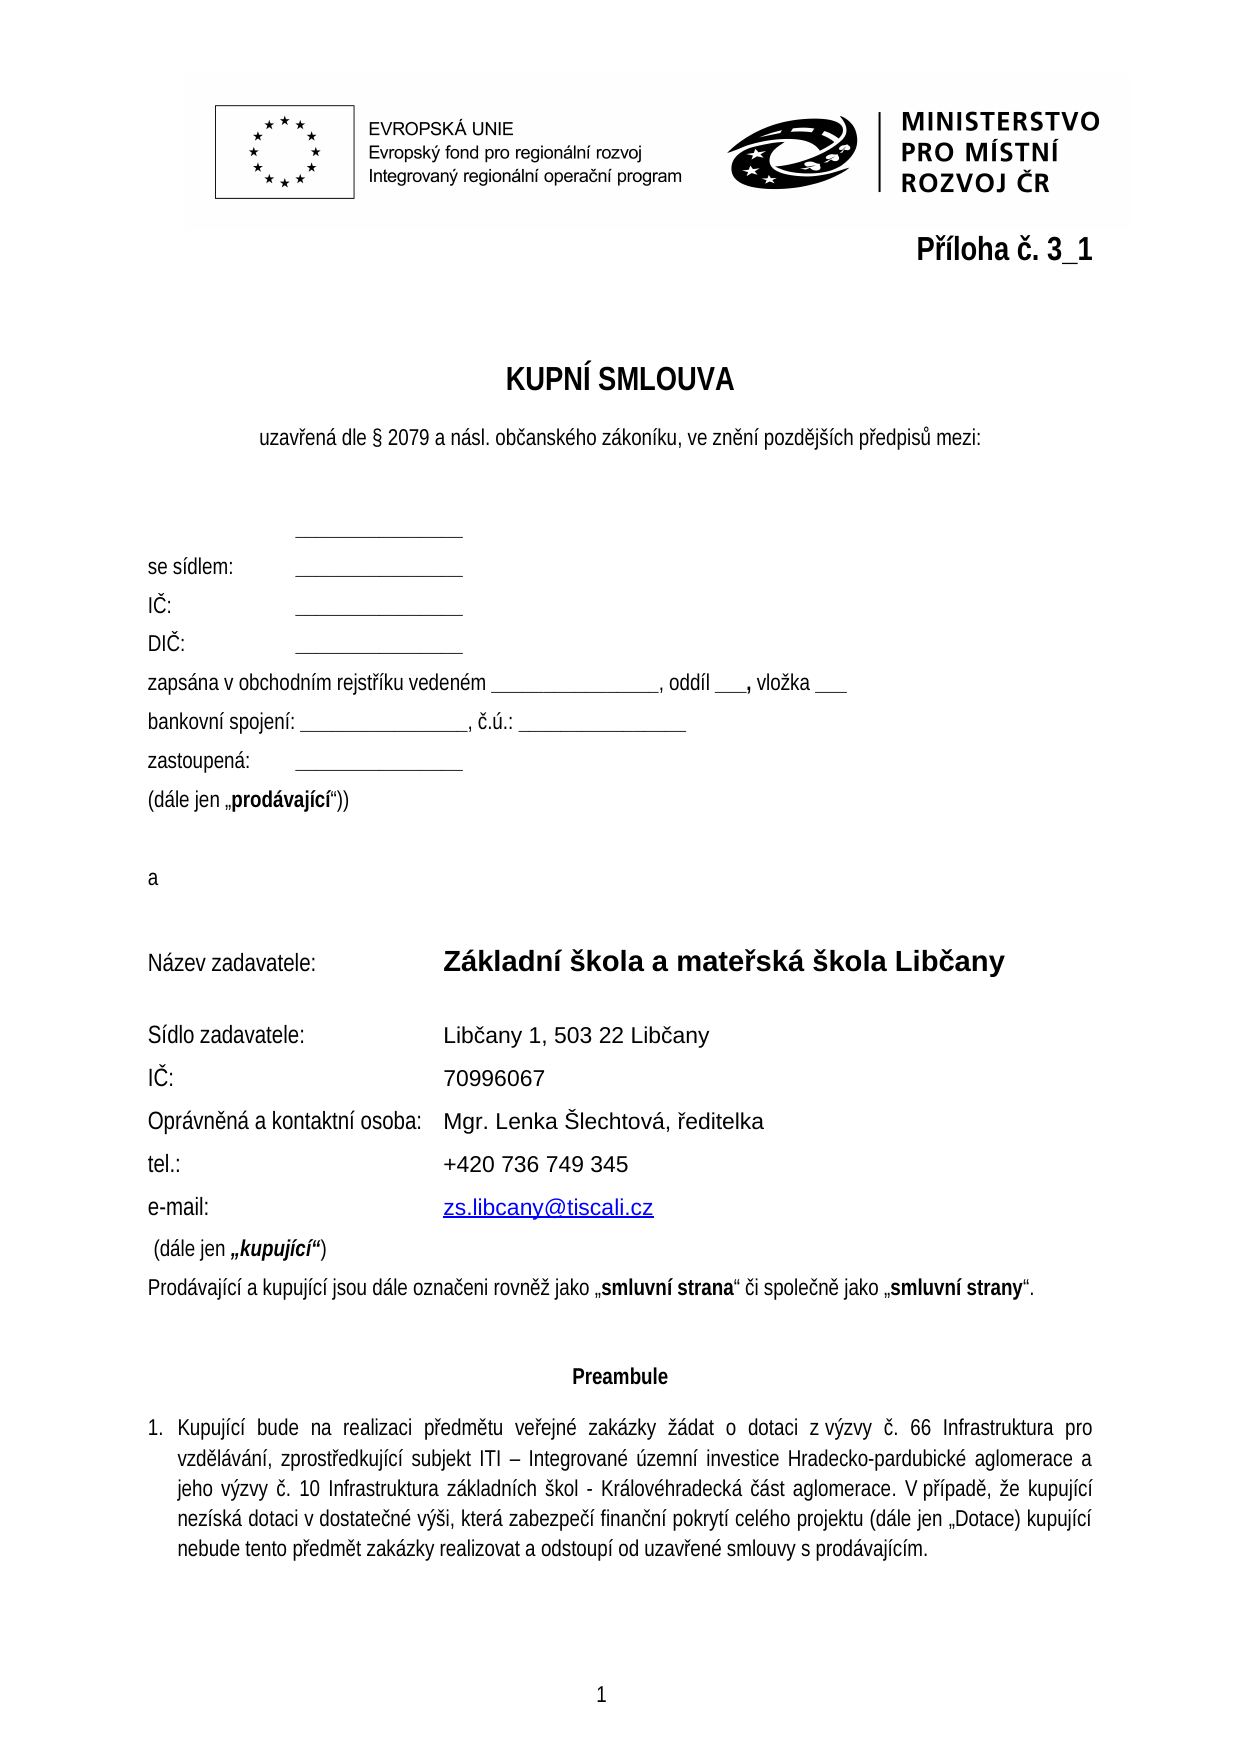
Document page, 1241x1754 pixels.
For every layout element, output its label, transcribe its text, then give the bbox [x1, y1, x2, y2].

text e-mail: zs.libcany@tiscali.cz [148, 1192, 1093, 1220]
text DIČ: ________________ [148, 630, 1093, 657]
subtitle KUPNÍ SMLOUVA [148, 359, 1093, 397]
text Preambule [148, 1363, 1093, 1390]
text Oprávněná a kontaktní osoba: Mgr. Lenka Šlechtová, ředitelka [148, 1106, 1093, 1134]
subtitle Příloha č. 3_1 [148, 229, 1093, 268]
text IČ: ________________ [148, 592, 1093, 618]
text Prodávající a kupující jsou dále označeni rovněž jako „smluvní strana“ či společně jako „smluvní strany“. [148, 1273, 1093, 1300]
text IČ: 70996067 [148, 1063, 1093, 1092]
text (dále jen „kupující“) [148, 1234, 1093, 1261]
text se sídlem: ________________ [148, 553, 1093, 579]
text (dále jen „prodávající“)) [148, 786, 1093, 812]
text bankovní spojení: ________________, č.ú.: ________________ [148, 708, 1093, 734]
text uzavřená dle § násl. občanského zákoníku, ve znění pozdějších předpisů mezi: [148, 424, 1093, 450]
text ________________ [222, 514, 1093, 540]
list Kupující bude na realizaci předmětu veřejné zakázky žádat o dotaci z výzvy č. 66 Infrastruktura pro vzdělávání, zprostředkující subjekt ITI – Integrované územní investice Hradecko-pardubické aglomerace a jeho výzvy č. 10 Infrastruktura základních škol - Královéhradecká část aglomerace. V případě, že kupující nezíská dotaci v dostatečné výši, která zabezpečí finanční pokrytí celého projektu (dále jen „Dotace) kupující nebude tento předmět zakázky realizovat a odstoupí od uzavřené smlouvy s prodávajícím. [148, 1414, 1093, 1562]
text Sídlo zadavatele: Libčany 1, 503 22 Libčany [148, 1020, 1093, 1049]
text tel.: +420 736 749 345 [148, 1149, 1093, 1177]
text zastoupená: ________________ [148, 747, 1093, 773]
text zapsána v obchodním rejstříku vedeném ________________, oddíl ___, vložka ___ [148, 669, 1093, 696]
picture [184, 73, 1130, 230]
text Název zadavatele: Základní škola a mateřská škola Libčany [148, 943, 1093, 977]
text a [148, 863, 1093, 890]
